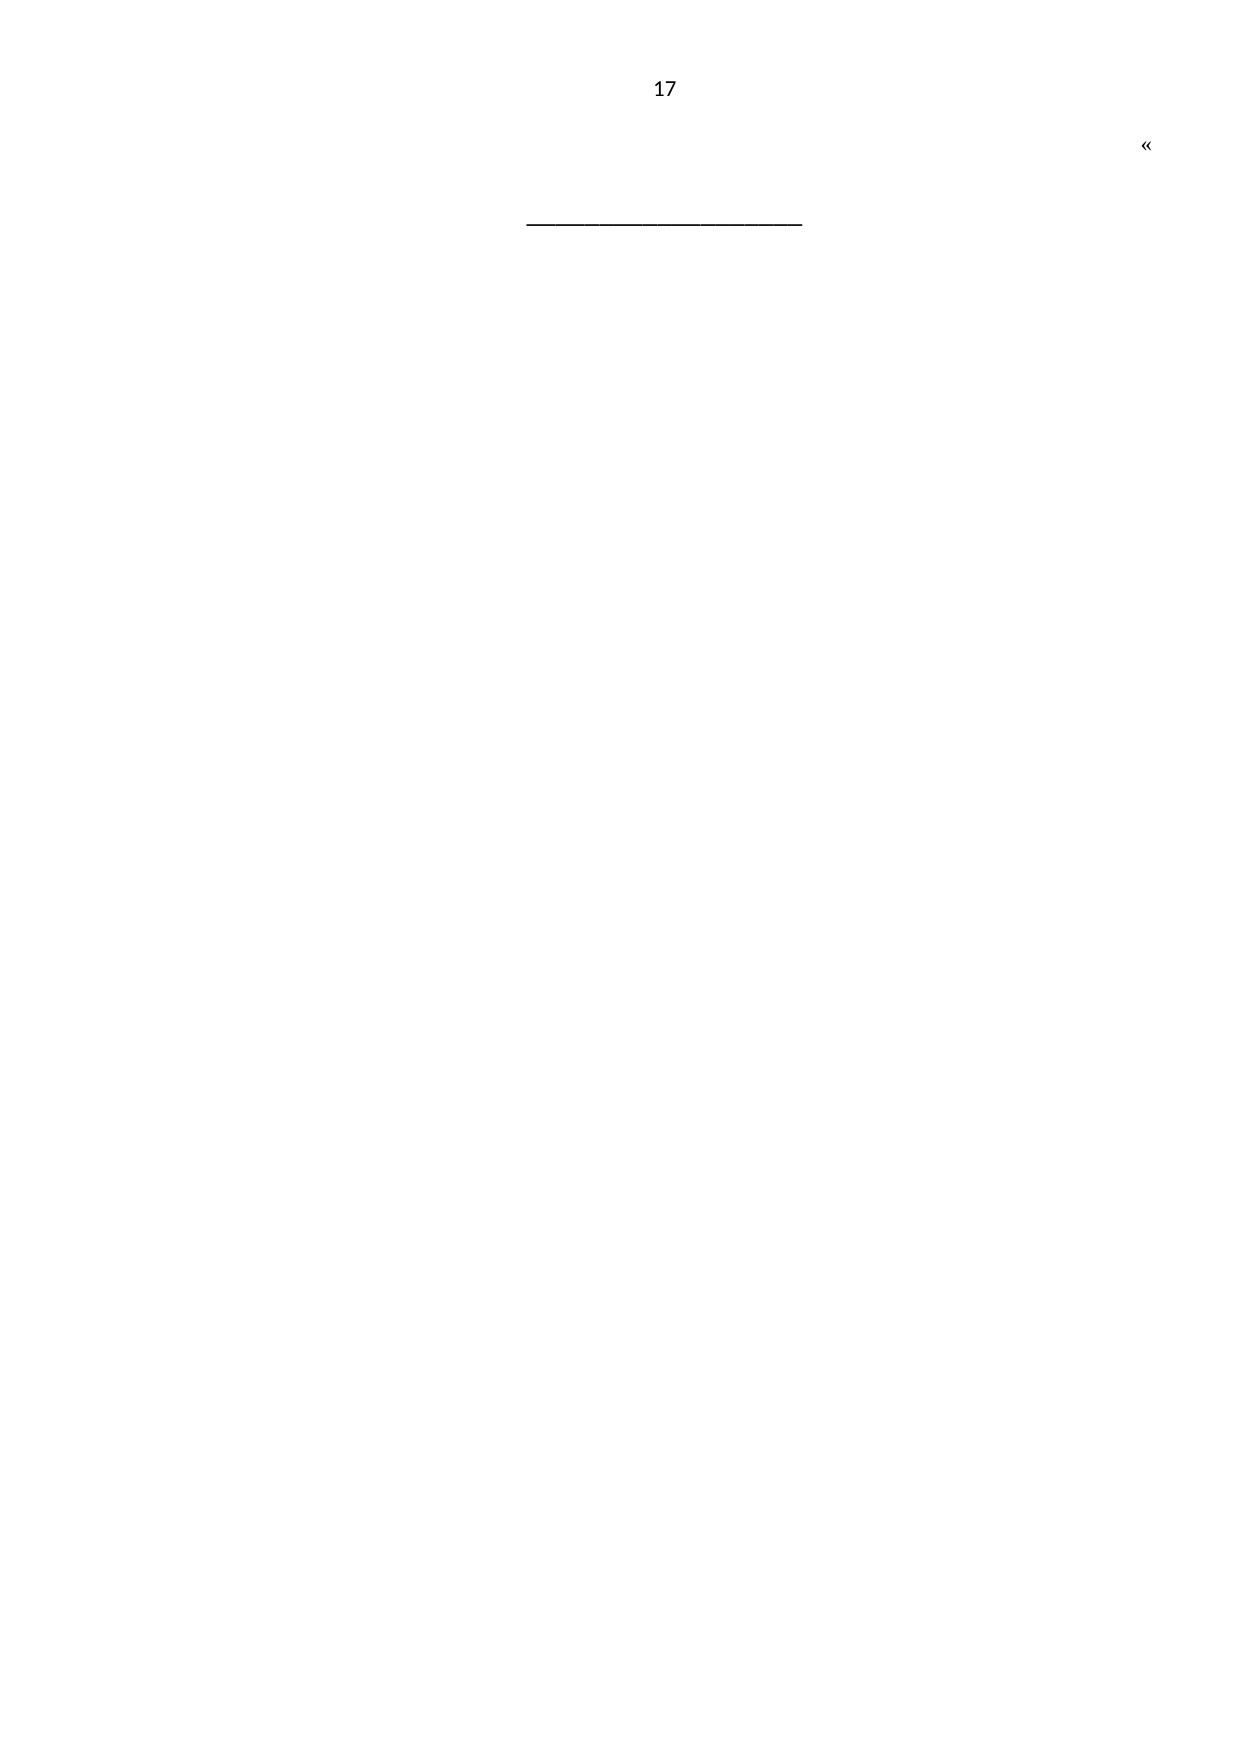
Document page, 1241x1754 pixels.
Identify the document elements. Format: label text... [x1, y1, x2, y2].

text « [177, 130, 1152, 156]
text ___________________ [177, 194, 1152, 230]
